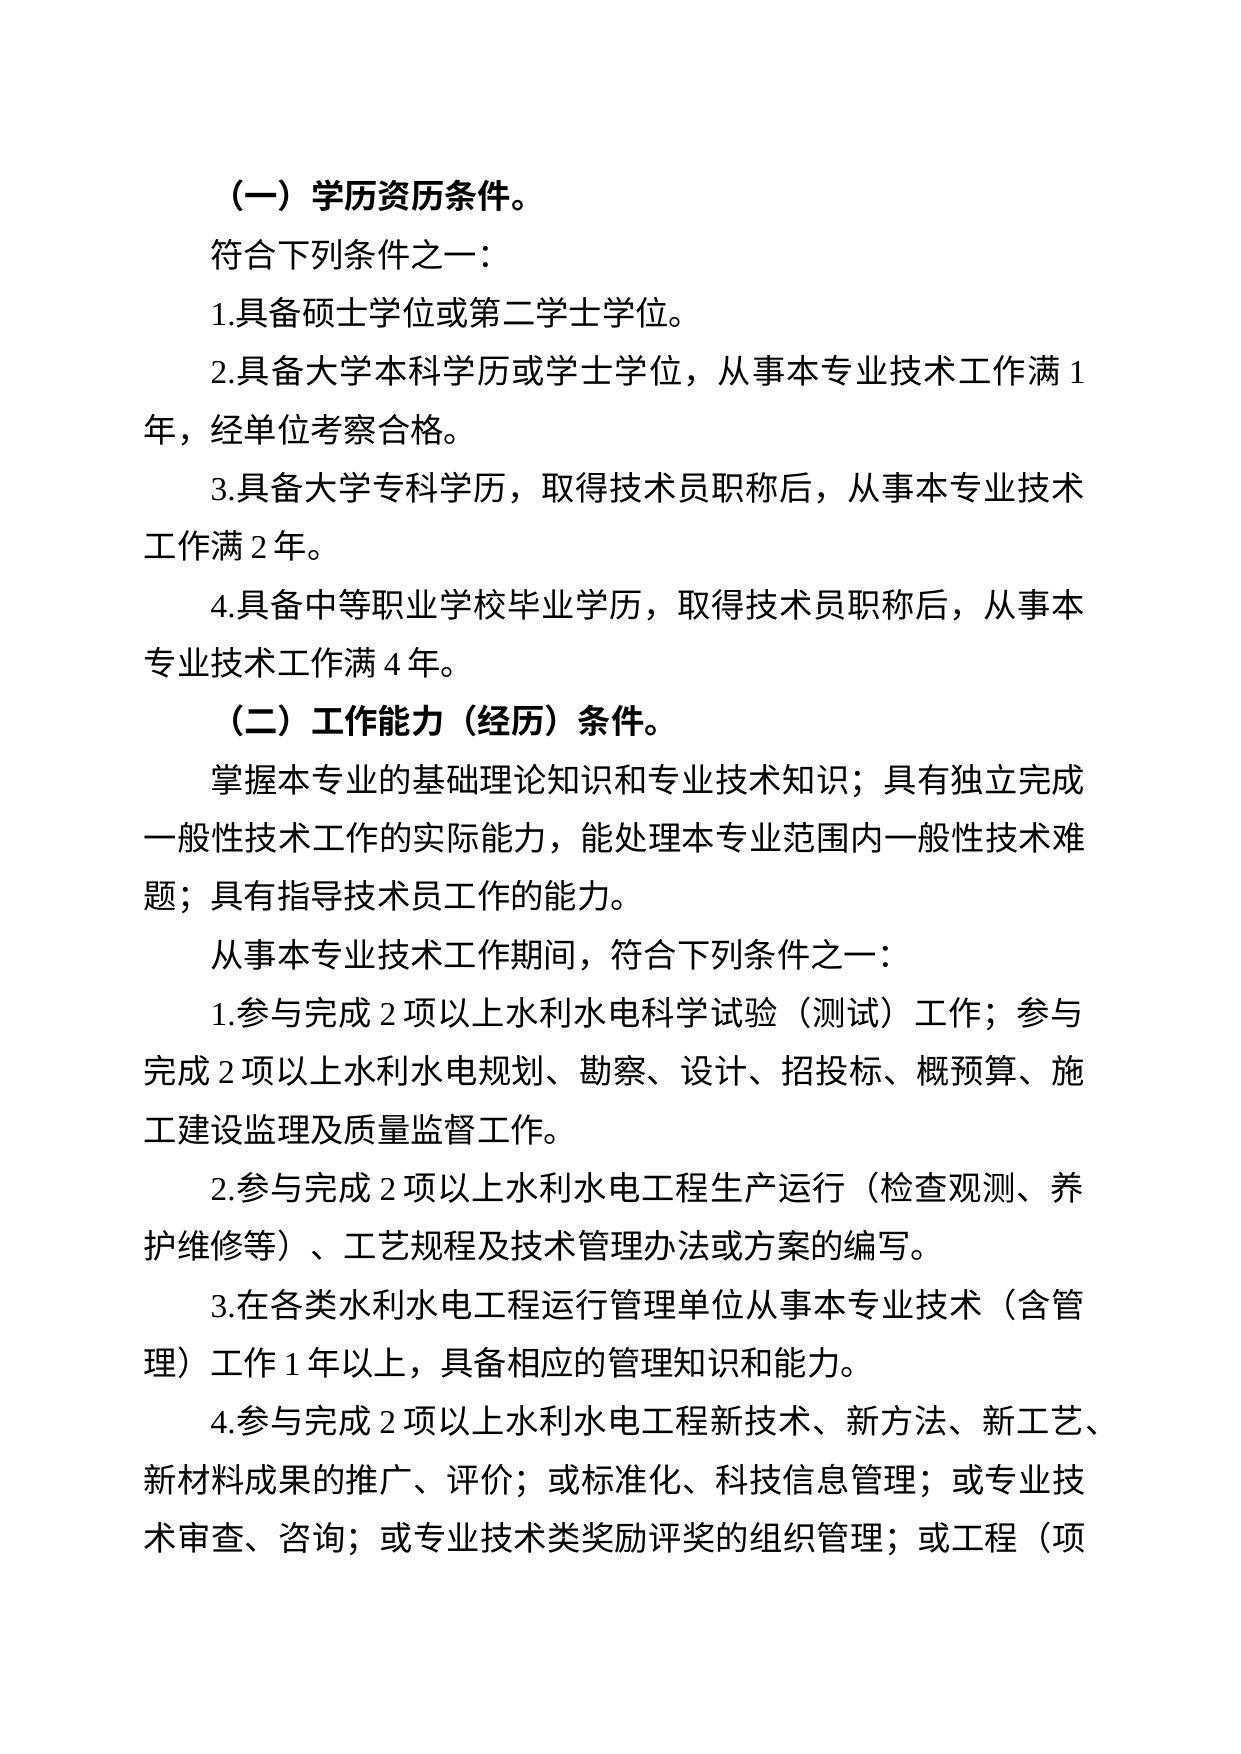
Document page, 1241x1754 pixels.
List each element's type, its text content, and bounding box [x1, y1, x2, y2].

text 2.参与完成2项以上水利水电工程生产运行（检查观测、养护维修等）、工艺规程及技术管理办法或方案的编写。 [144, 1154, 1085, 1270]
text （二）工作能力（经历）条件。 [144, 687, 1085, 745]
text （一）学历资历条件。 [144, 162, 1085, 220]
text 1.具备硕士学位或第二学士学位。 [144, 279, 1085, 337]
text 3.具备大学专科学历，取得技术员职称后，从事本专业技术工作满2年。 [144, 454, 1085, 570]
text 掌握本专业的基础理论知识和专业技术知识；具有独立完成一般性技术工作的实际能力，能处理本专业范围内一般性技术难题；具有指导技术员工作的能力。 [144, 745, 1085, 920]
text 4.具备中等职业学校毕业学历，取得技术员职称后，从事本专业技术工作满4年。 [144, 570, 1085, 687]
text 2.具备大学本科学历或学士学位，从事本专业技术工作满1年，经单位考察合格。 [144, 337, 1085, 454]
text 3.在各类水利水电工程运行管理单位从事本专业技术（含管理）工作1年以上，具备相应的管理知识和能力。 [144, 1270, 1085, 1387]
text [144, 1387, 1085, 1562]
text 符合下列条件之一： [144, 220, 1085, 279]
text 从事本专业技术工作期间，符合下列条件之一： [144, 920, 1085, 979]
text 1.参与完成2项以上水利水电科学试验（测试）工作；参与完成2项以上水利水电规划、勘察、设计、招投标、概预算、施工建设监理及质量监督工作。 [144, 979, 1085, 1154]
